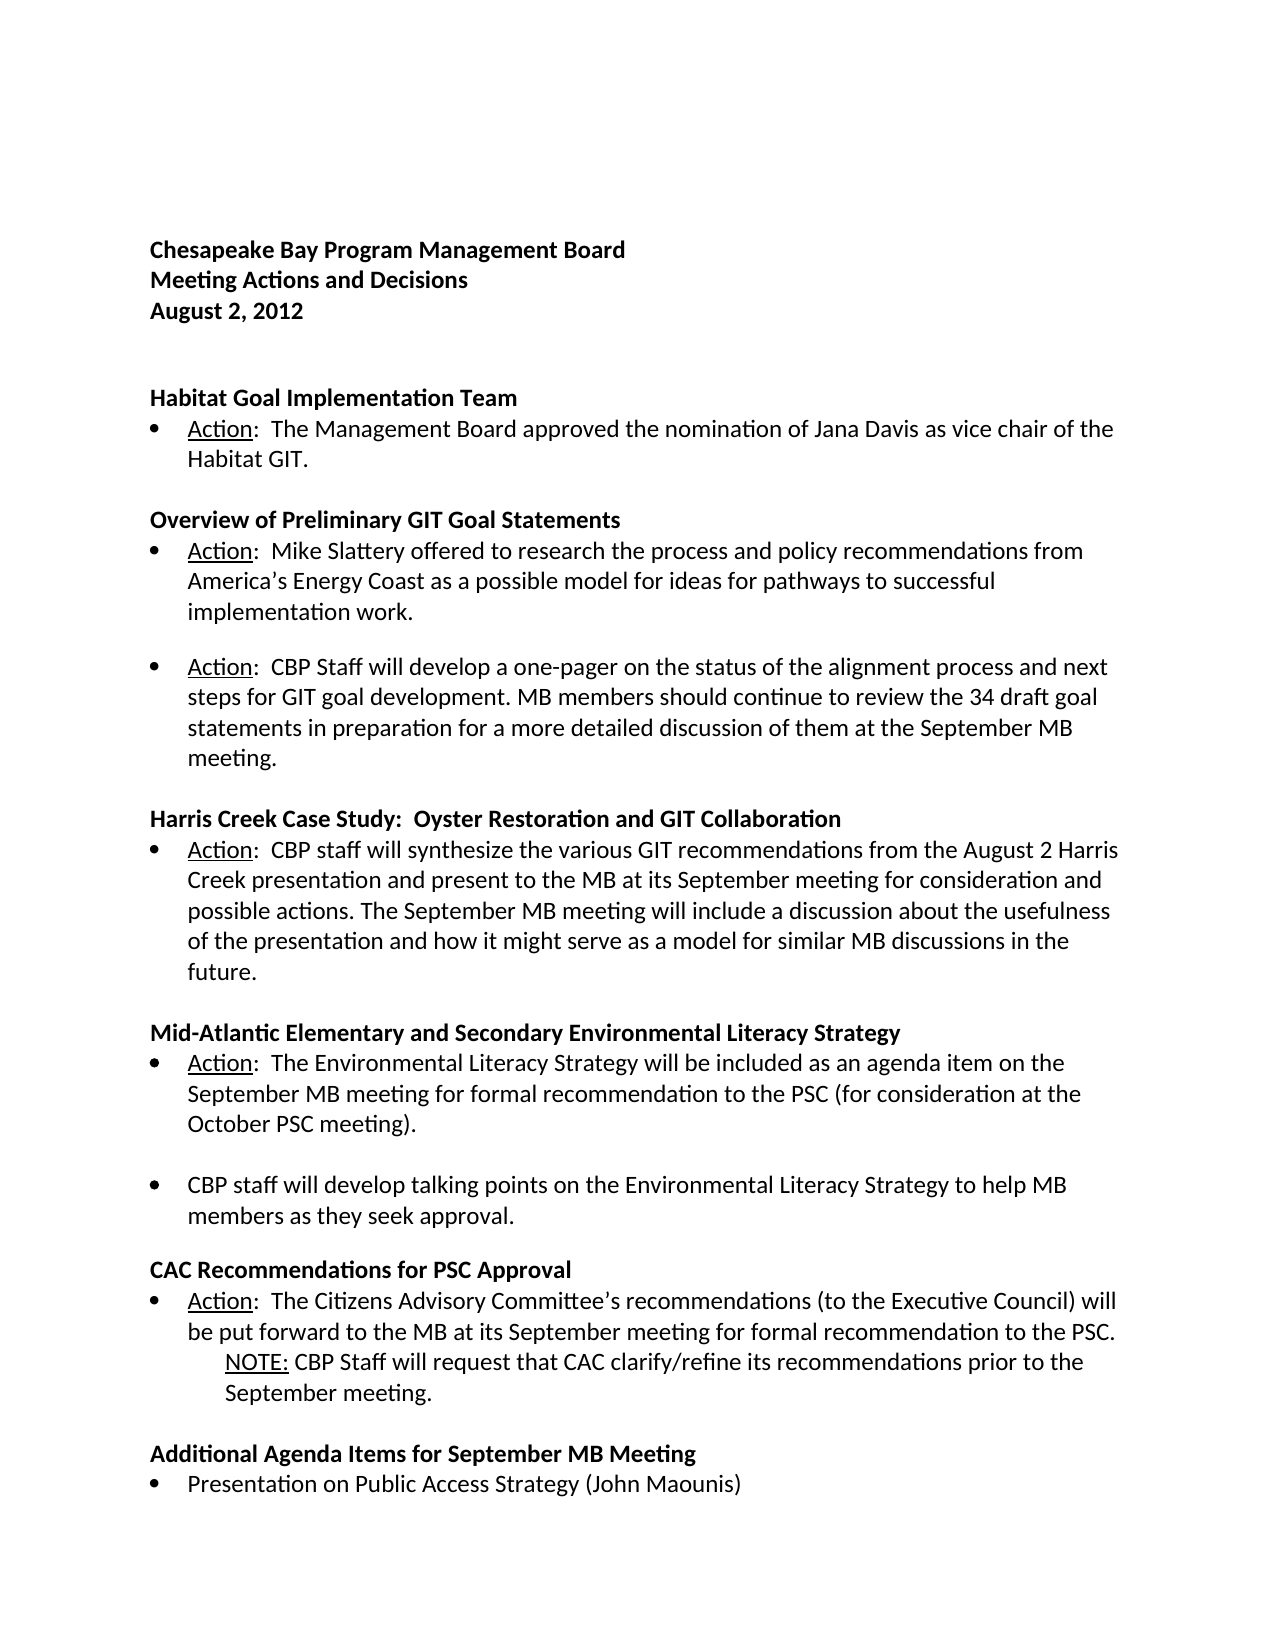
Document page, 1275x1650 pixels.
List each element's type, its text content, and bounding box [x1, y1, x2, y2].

text Additional Agenda Items for September MB Meeting [150, 1438, 1125, 1468]
text Habitat Goal Implementation Team [150, 382, 1125, 413]
list CBP staff will develop talking points on the Environmental Literacy Strategy to help MB members as they seek approval. [150, 1169, 1125, 1231]
list Action: The Citizens Advisory Committee’s recommendations (to the Executive Council) will be put forward to the MB at its September meeting for formal recommendation to the PSC. [150, 1285, 1125, 1346]
text NOTE: CBP Staff will request that CAC clarify/refine its recommendations prior to the September meeting. [225, 1346, 1125, 1407]
text CAC Recommendations for PSC Approval [150, 1254, 1125, 1285]
list Action: The Environmental Literacy Strategy will be included as an agenda item on the September MB meeting for formal recommendation to the PSC (for consideration at the October PSC meeting). [150, 1047, 1125, 1139]
list Presentation on Public Access Strategy (John Maounis) [150, 1468, 1125, 1499]
text Overview of Preliminary GIT Goal Statements [150, 504, 1125, 535]
list Action: The Management Board approved the nomination of Jana Davis as vice chair of the Habitat GIT. [150, 413, 1125, 474]
list Action: CBP staff will synthesize the various GIT recommendations from the August 2 Harris Creek presentation and present to the MB at its September meeting for consideration and possible actions. The September MB meeting will include a discussion about the usefulness of the presentation and how it might serve as a model for similar MB discussions in the future. [150, 834, 1125, 986]
text Chesapeake Bay Program Management Board [150, 234, 1125, 264]
text August 2, 2012 [150, 295, 1125, 326]
text Mid-Atlantic Elementary and Secondary Environmental Literacy Strategy [150, 1017, 1125, 1047]
list Action: CBP Staff will develop a one-pager on the status of the alignment process and next steps for GIT goal development. MB members should continue to review the 34 draft goal statements in preparation for a more detailed discussion of them at the September MB meeting. [150, 651, 1125, 773]
text Meeting Actions and Decisions [150, 264, 1125, 295]
list Action: Mike Slattery offered to research the process and policy recommendations from America’s Energy Coast as a possible model for ideas for pathways to successful implementation work. [150, 535, 1125, 627]
text Harris Creek Case Study: Oyster Restoration and GIT Collaboration [150, 803, 1125, 834]
